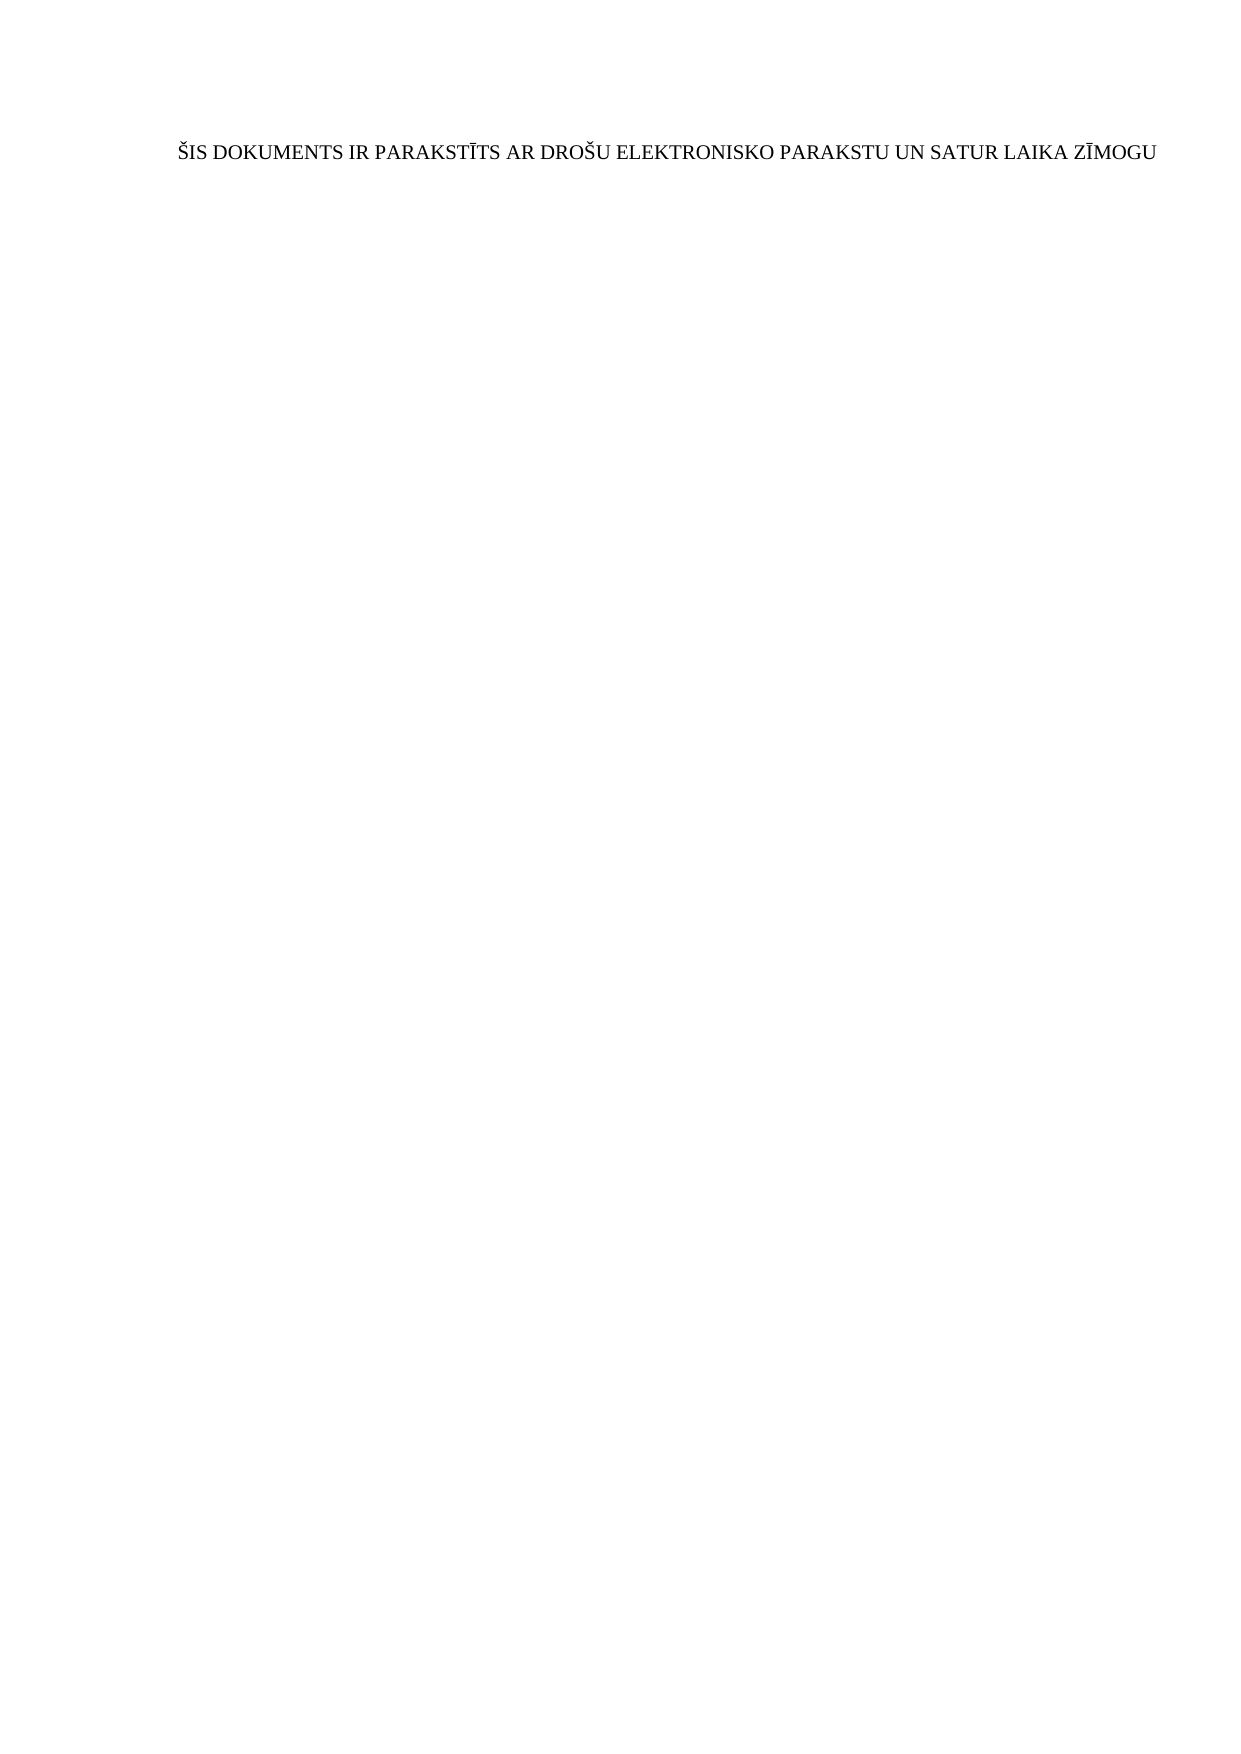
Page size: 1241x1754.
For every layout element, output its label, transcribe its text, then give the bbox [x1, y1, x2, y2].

text ŠIS DOKUMENTS IR PARAKSTĪTS AR DROŠU ELEKTRONISKO PARAKSTU UN SATUR LAIKA ZĪMOGU [177, 140, 1181, 164]
